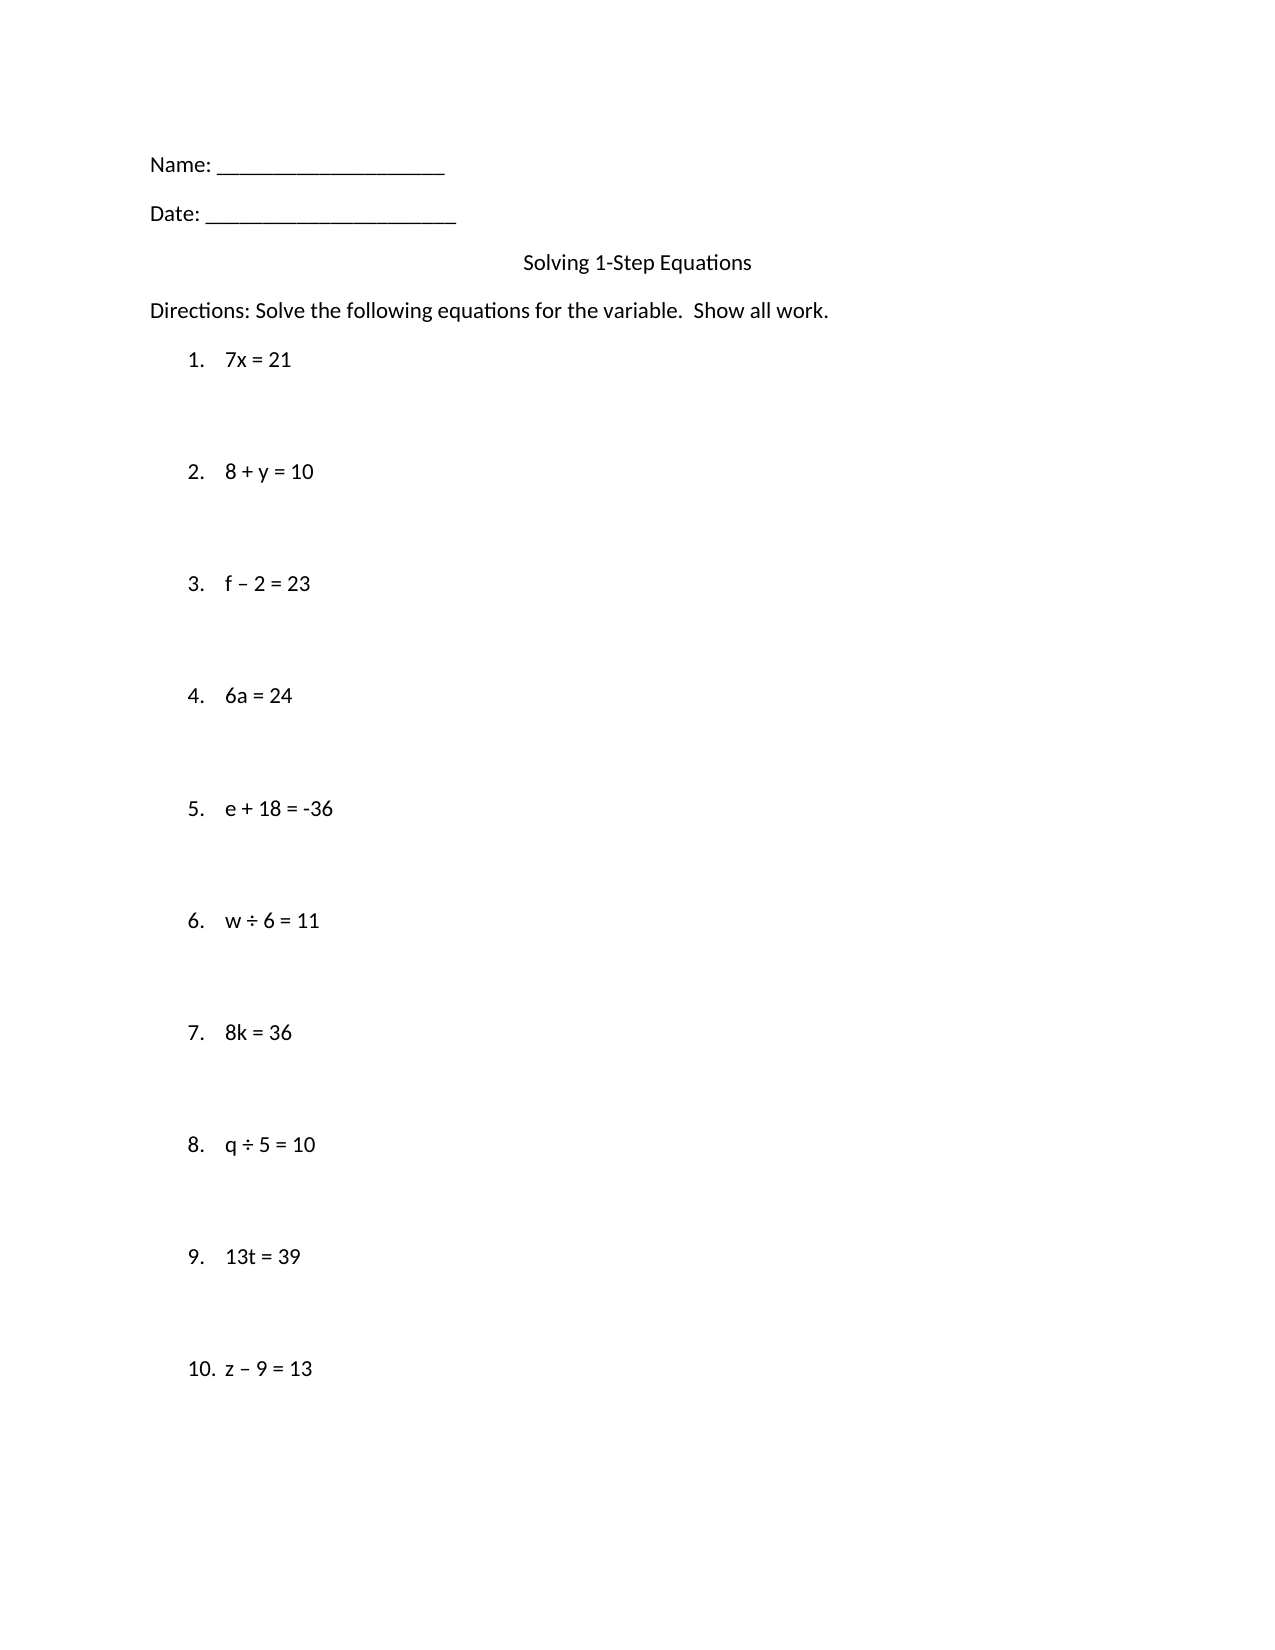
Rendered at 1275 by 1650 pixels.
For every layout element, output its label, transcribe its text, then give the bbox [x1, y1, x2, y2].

list 6a = 24 [187, 682, 1125, 710]
list 13t = 39 [187, 1242, 1125, 1270]
list 8k = 36 [187, 1018, 1125, 1046]
list q ÷ 5 = 10 [187, 1130, 1125, 1158]
list w ÷ 6 = 11 [187, 906, 1125, 934]
list f – 2 = 23 [187, 569, 1125, 598]
list 7x = 21 [187, 345, 1125, 373]
text Date: ______________________ [150, 199, 1125, 227]
text Directions: Solve the following equations for the variable. Show all work. [150, 297, 1125, 324]
text Name: ____________________ [150, 150, 1125, 178]
text Solving 1-Step Equations [150, 248, 1125, 276]
list e + 18 = -36 [187, 794, 1125, 822]
list 8 + y = 10 [187, 457, 1125, 486]
list z – 9 = 13 [187, 1354, 1125, 1382]
